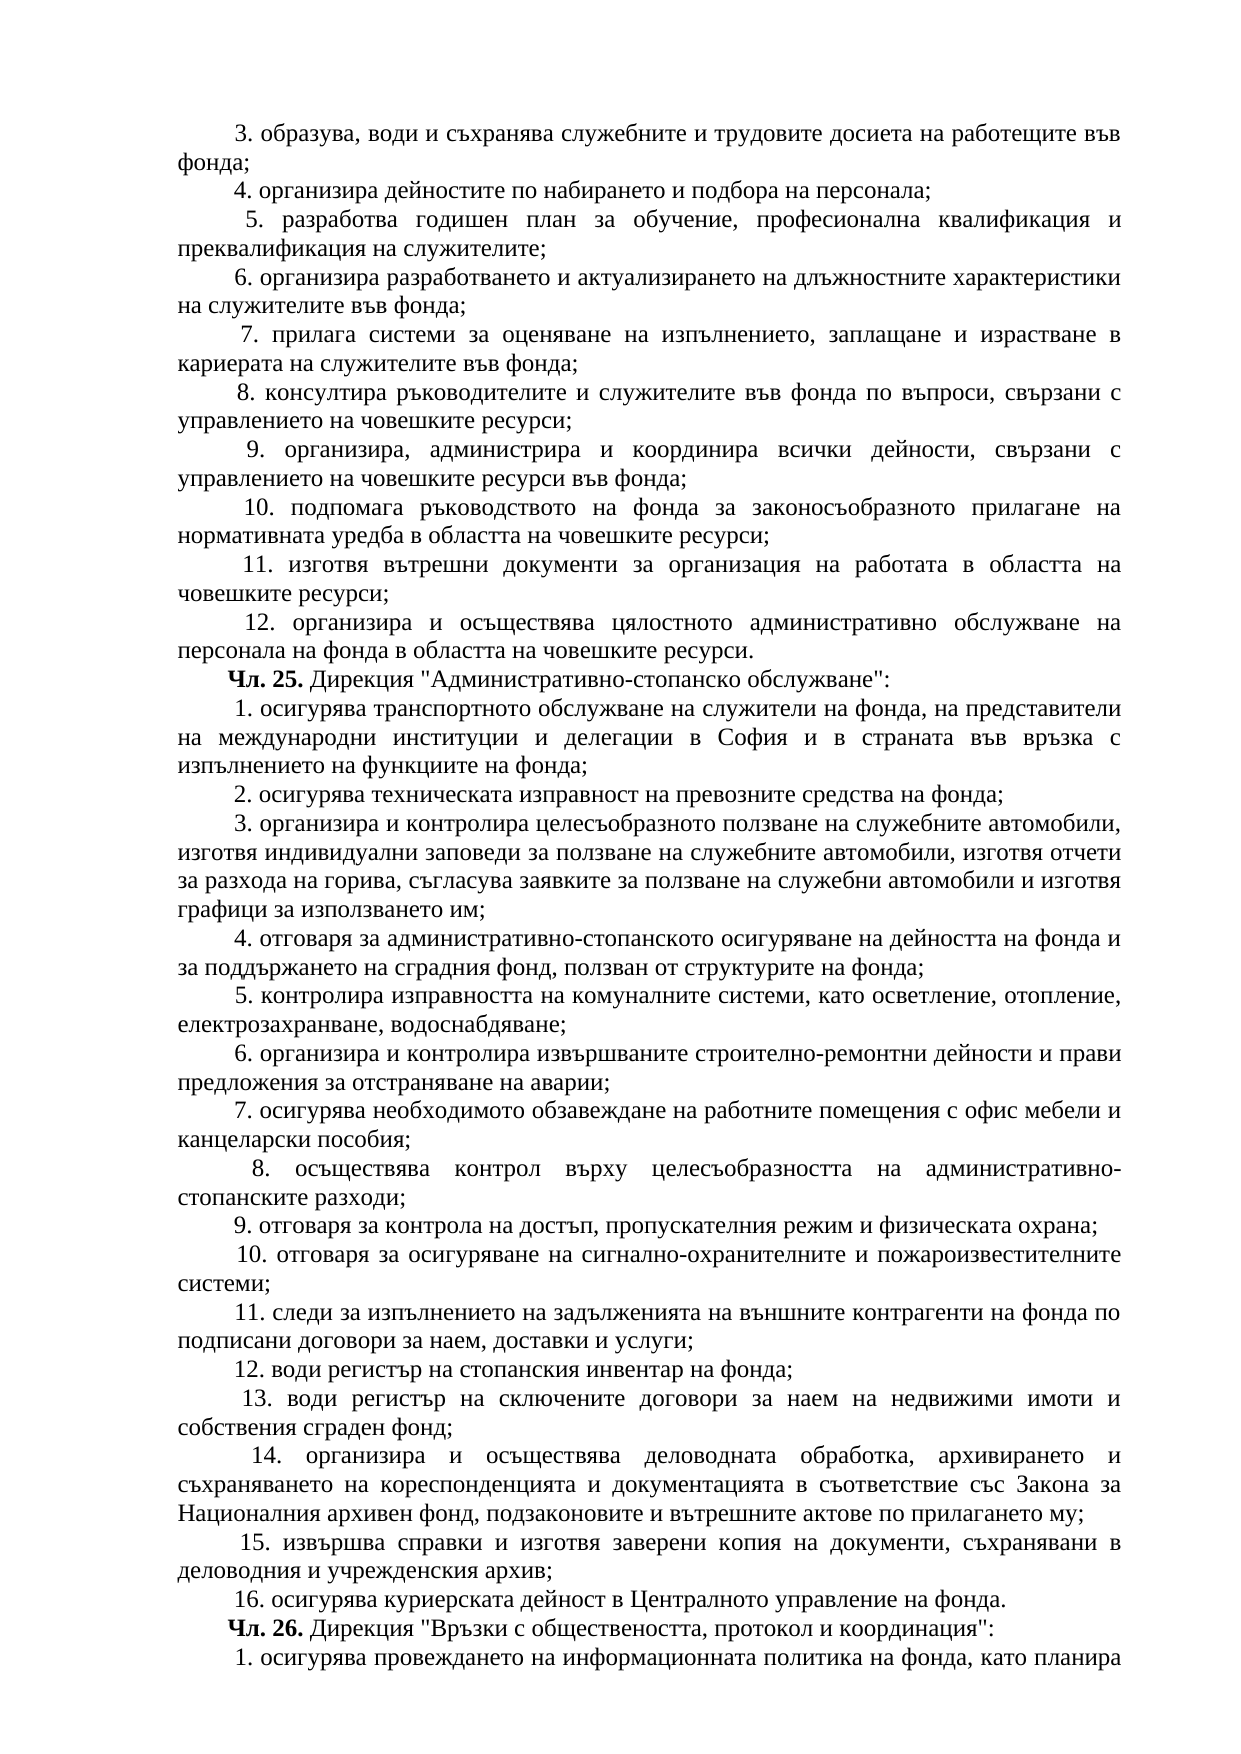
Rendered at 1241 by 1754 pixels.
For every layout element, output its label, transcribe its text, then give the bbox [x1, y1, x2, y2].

text 9. отговаря за контрола на достъп, пропускателния режим и физическата охрана; [177, 1211, 1122, 1239]
text 1. осигурява транспортното обслужване на служители на фонда, на представители на международни институции и делегации в София и в страната във връзка с изпълнението на функциите на фонда; [177, 693, 1122, 779]
text 15. извършва справки и изготвя заверени копия на документи, съхранявани в деловодния и учрежденския архив; [177, 1527, 1122, 1584]
text 14. организира и осъществява деловодната обработка, архивирането и съхраняването на кореспонденцията и документацията в съответствие със Закона за Националния архивен фонд, подзаконовите и вътрешните актове по прилагането му; [177, 1441, 1122, 1527]
text 3. образува, води и съхранява служебните и трудовите досиета на работещите във фонда; [177, 118, 1122, 176]
text 3. организира и контролира целесъобразното ползване на служебните автомобили, изготвя индивидуални заповеди за ползване на служебните автомобили, изготвя отчети за разхода на горива, съгласува заявките за ползване на служебни автомобили и изготвя графици за използването им; [177, 808, 1122, 923]
text 2. осигурява техническата изправност на превозните средства на фонда; [177, 779, 1122, 808]
text 7. прилага системи за оценяване на изпълнението, заплащане и израстване в кариерата на служителите във фонда; [177, 319, 1122, 377]
text 4. организира дейностите по набирането и подбора на персонала; [177, 176, 1122, 204]
text 5. контролира изправността на комуналните системи, като осветление, отопление, електрозахранване, водоснабдяване; [177, 981, 1122, 1038]
text 12. води регистър на стопанския инвентар на фонда; [177, 1354, 1122, 1383]
text 5. разработва годишен план за обучение, професионална квалификация и преквалификация на служителите; [177, 204, 1122, 262]
text 8. осъществява контрол върху целесъобразността на административно-стопанските разходи; [177, 1153, 1122, 1211]
text 9. организира, администрира и координира всички дейности, свързани с управлението на човешките ресурси във фонда; [177, 434, 1122, 492]
text Чл. 25. Дирекция "Административно-стопанско обслужване": [177, 664, 1122, 693]
text 11. изготвя вътрешни документи за организация на работата в областта на човешките ресурси; [177, 549, 1122, 607]
text 6. организира разработването и актуализирането на длъжностните характеристики на служителите във фонда; [177, 262, 1122, 319]
text 10. подпомага ръководството на фонда за законосъобразното прилагане на нормативната уредба в областта на човешките ресурси; [177, 492, 1122, 549]
text 4. отговаря за административно-стопанското осигуряване на дейността на фонда и за поддържането на сградния фонд, ползван от структурите на фонда; [177, 923, 1122, 981]
text 12. организира и осъществява цялостното административно обслужване на персонала на фонда в областта на човешките ресурси. [177, 607, 1122, 664]
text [177, 1642, 1122, 1671]
text 16. осигурява куриерската дейност в Централното управление на фонда. [177, 1584, 1122, 1613]
text 11. следи за изпълнението на задълженията на външните контрагенти на фонда по подписани договори за наем, доставки и услуги; [177, 1297, 1122, 1354]
text 10. отговаря за осигуряване на сигнално-охранителните и пожароизвестителните системи; [177, 1239, 1122, 1297]
text 13. води регистър на сключените договори за наем на недвижими имоти и собствения сграден фонд; [177, 1383, 1122, 1441]
text 8. консултира ръководителите и служителите във фонда по въпроси, свързани с управлението на човешките ресурси; [177, 377, 1122, 434]
text Чл. 26. Дирекция "Връзки с обществеността, протокол и координация": [177, 1613, 1122, 1642]
text 7. осигурява необходимото обзавеждане на работните помещения с офис мебели и канцеларски пособия; [177, 1096, 1122, 1153]
text 6. организира и контролира извършваните строително-ремонтни дейности и прави предложения за отстраняване на аварии; [177, 1038, 1122, 1096]
